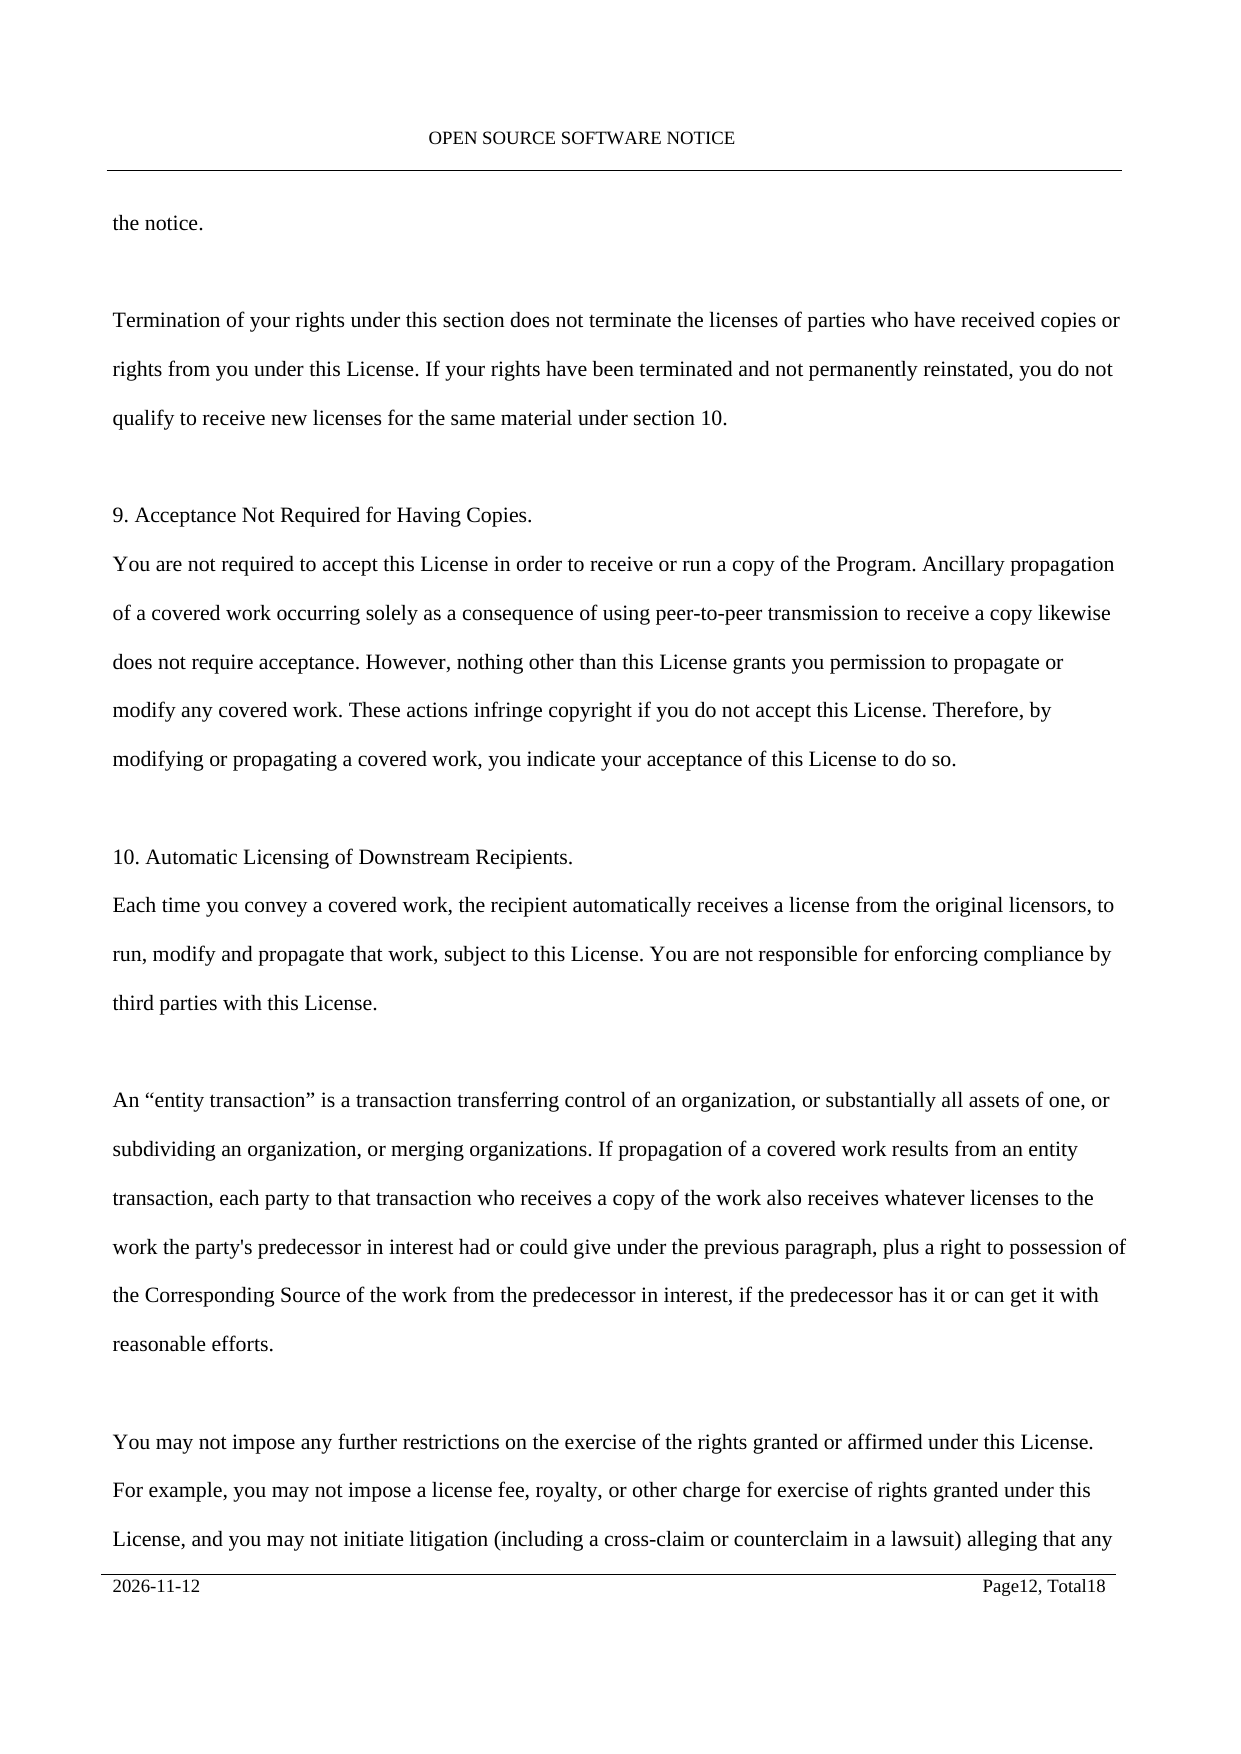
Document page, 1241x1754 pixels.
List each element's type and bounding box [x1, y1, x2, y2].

text [112, 206, 1128, 1555]
